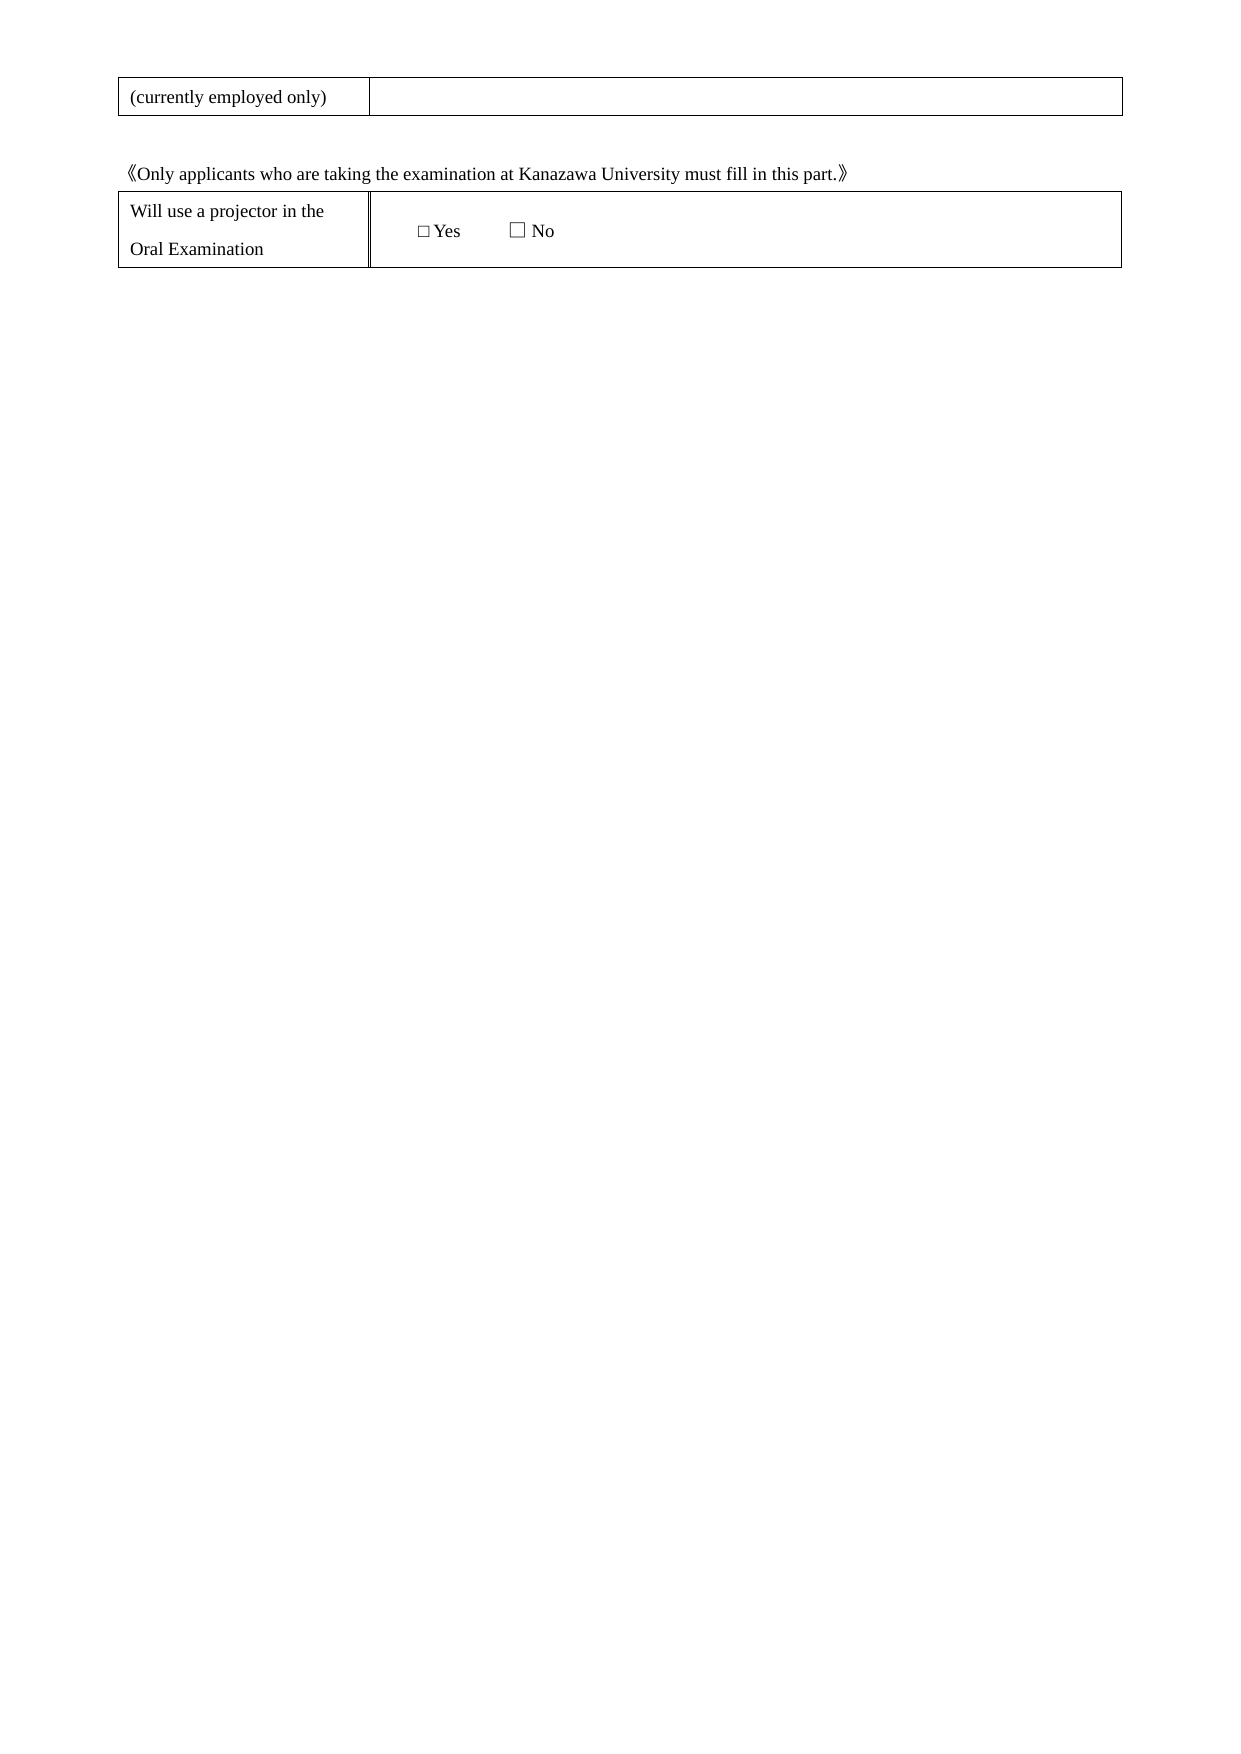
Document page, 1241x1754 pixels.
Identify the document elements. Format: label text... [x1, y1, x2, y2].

text 《Only applicants who are taking the examination at Kanazawa University must fill in this part.》 [118, 154, 1122, 191]
table_header □ Yes □ No [371, 192, 1121, 267]
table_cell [119, 78, 369, 115]
table_header Will use a projector in the Oral Examination [119, 192, 368, 267]
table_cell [370, 78, 1122, 115]
